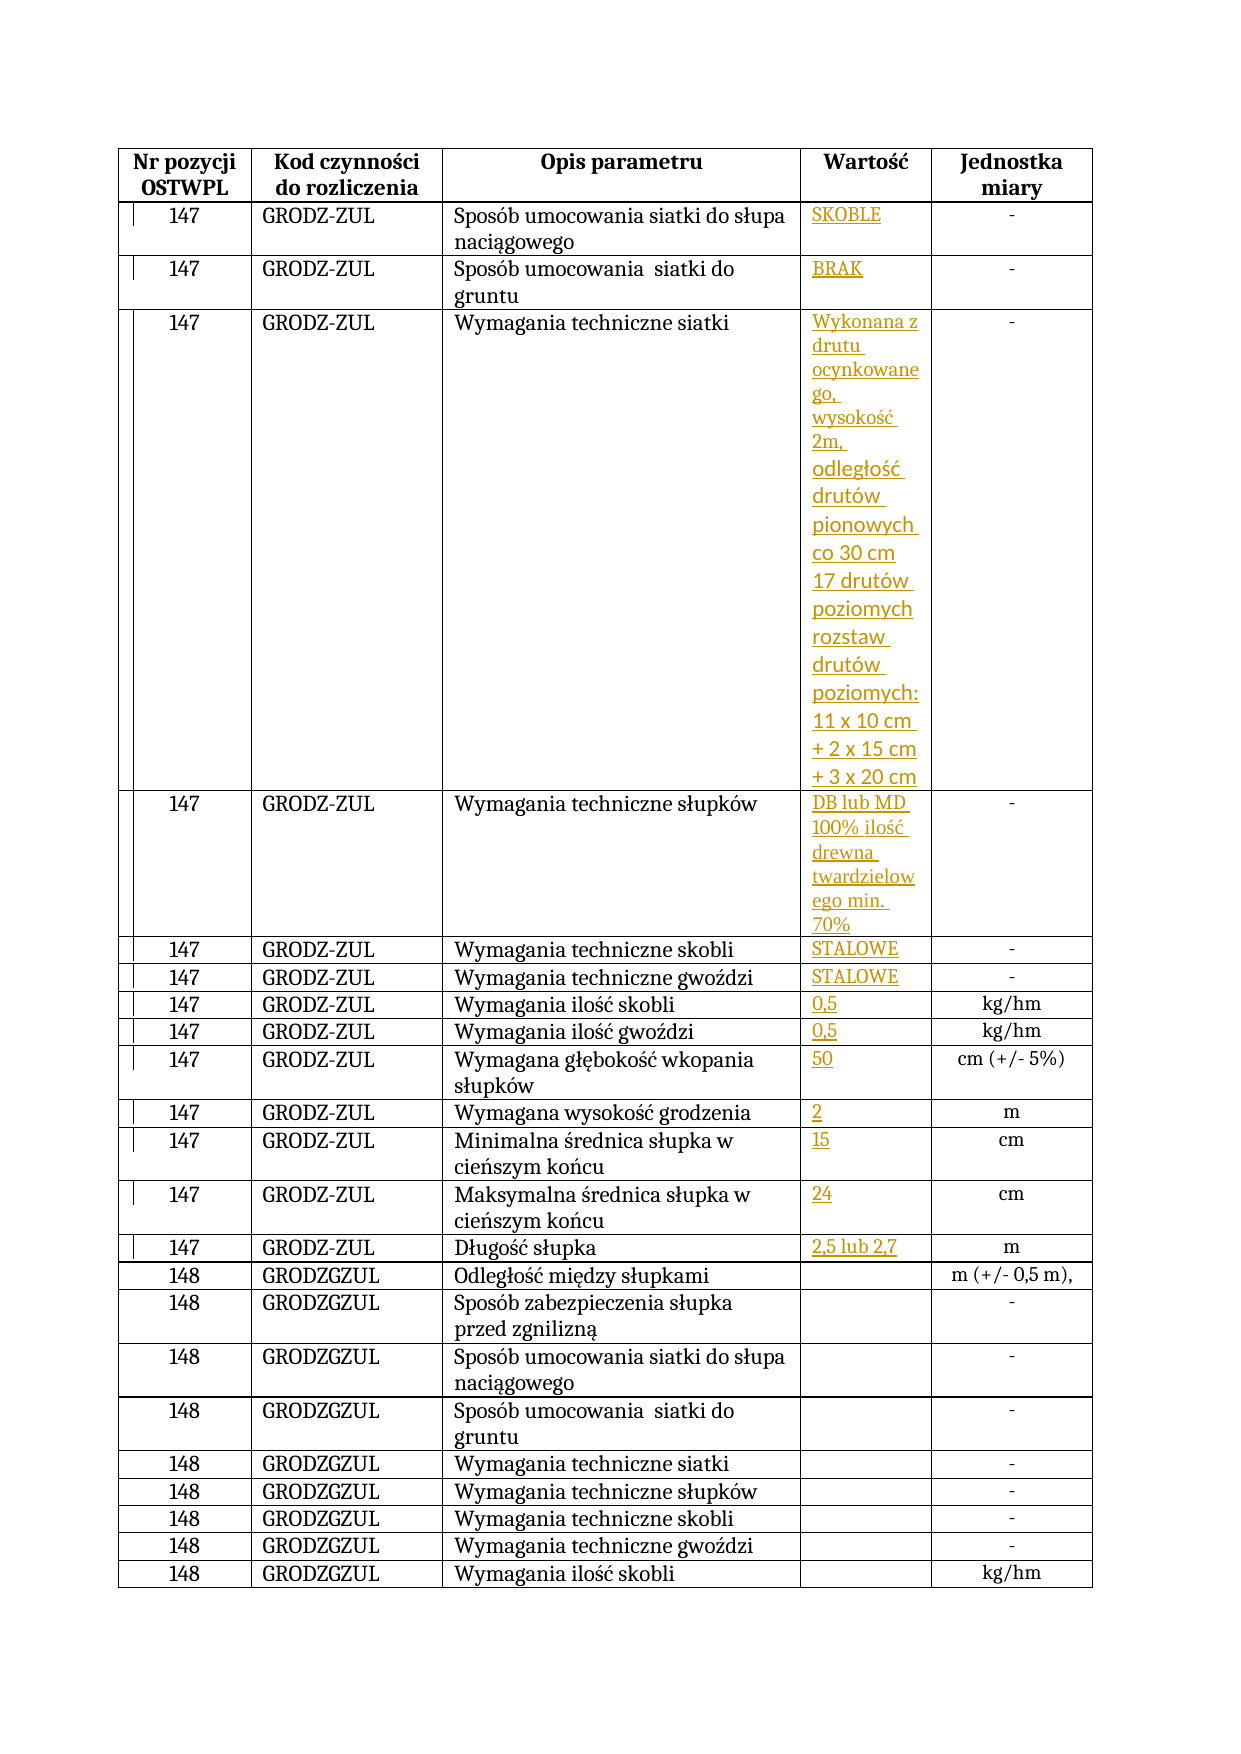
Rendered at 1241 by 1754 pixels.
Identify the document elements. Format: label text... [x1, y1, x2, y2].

table_cell 147 [119, 203, 251, 255]
table_cell - [932, 1398, 1092, 1450]
table_cell GRODZ-ZUL [252, 1100, 442, 1127]
table_cell - [932, 1451, 1092, 1477]
table_header Kod czynności do rozliczenia [252, 149, 442, 201]
table_cell - [932, 1290, 1092, 1343]
table_cell [801, 203, 931, 255]
table_cell Wymagania techniczne słupków [443, 791, 800, 936]
table_cell Wymagana wysokość grodzenia [443, 1100, 800, 1127]
table_cell 147 [119, 791, 133, 936]
table_cell Wymagania techniczne siatki [443, 310, 800, 790]
table_cell Wymagana głębokość wkopania słupków [443, 1046, 800, 1099]
table_cell [801, 992, 931, 1018]
table_cell 147 [134, 791, 251, 936]
table_cell GRODZ-ZUL [252, 992, 442, 1018]
table_cell [801, 1100, 931, 1127]
table_cell [801, 1506, 931, 1532]
table_cell [801, 1019, 931, 1045]
table_cell - [932, 1344, 1092, 1396]
table_cell 148 [119, 1533, 251, 1560]
table_header Jednostka miary [932, 149, 1092, 201]
table_cell Wymagania techniczne gwoździ [443, 1533, 800, 1560]
table_cell GRODZGZUL [252, 1561, 442, 1587]
table_cell Wymagania techniczne skobli [443, 937, 800, 963]
table_cell 147 [119, 1128, 251, 1180]
table_cell [801, 1046, 931, 1099]
table_cell GRODZ-ZUL [252, 964, 442, 991]
table_cell - [932, 937, 1092, 963]
table_cell - [932, 791, 1092, 936]
table_cell 148 [119, 1561, 251, 1587]
table_cell kg/hm [932, 1019, 1092, 1045]
table_cell Wymagania techniczne słupków [443, 1479, 800, 1505]
table_cell GRODZGZUL [252, 1451, 442, 1477]
table_cell GRODZ-ZUL [252, 937, 442, 963]
table_cell Sposób zabezpieczenia słupka przed zgnilizną [443, 1290, 800, 1343]
table_cell GRODZ-ZUL [252, 1181, 442, 1234]
table_cell GRODZ-ZUL [252, 256, 442, 309]
table_cell GRODZGZUL [252, 1479, 442, 1505]
table_cell cm [932, 1128, 1092, 1180]
table_cell 147 [119, 937, 251, 963]
table_cell 147 [119, 1235, 251, 1261]
table_cell Sposób umocowania siatki do gruntu [443, 256, 800, 309]
table_cell [801, 1561, 931, 1587]
table_cell [801, 1479, 931, 1505]
table_cell Wymagania ilość skobli [443, 1561, 800, 1587]
table_cell [801, 937, 931, 963]
table_cell 148 [119, 1344, 251, 1396]
table_cell - [932, 1479, 1092, 1505]
table_cell Sposób umocowania siatki do słupa naciągowego [443, 1344, 800, 1396]
table_cell GRODZGZUL [252, 1398, 442, 1450]
table_cell [801, 1290, 931, 1343]
table_cell m (+/- 0,5 m), [932, 1263, 1092, 1289]
table_cell cm [932, 1181, 1092, 1234]
table_cell GRODZ-ZUL [252, 1019, 442, 1045]
table_cell Wymagania ilość gwoździ [443, 1019, 800, 1045]
table_cell Sposób umocowania siatki do słupa naciągowego [443, 203, 800, 255]
table_cell GRODZ-ZUL [252, 310, 442, 790]
table_cell GRODZ-ZUL [252, 1046, 442, 1099]
table_cell [801, 256, 931, 309]
table_cell [801, 1398, 931, 1450]
table_cell - [932, 256, 1092, 309]
table_cell - [932, 203, 1092, 255]
table_cell Odległość między słupkami [443, 1263, 800, 1289]
table_cell 147 [119, 992, 251, 1018]
table_cell [801, 310, 931, 790]
table_cell Sposób umocowania siatki do gruntu [443, 1398, 800, 1450]
table_cell GRODZ-ZUL [252, 1235, 442, 1261]
table_cell - [932, 1533, 1092, 1560]
table_cell 148 [119, 1506, 251, 1532]
table_cell - [932, 1506, 1092, 1532]
table_cell [801, 1344, 931, 1396]
table_cell Wymagania techniczne siatki [443, 1451, 800, 1477]
table_cell [801, 1451, 931, 1477]
table_cell [801, 1263, 931, 1289]
table_cell [801, 791, 931, 936]
table_cell kg/hm [932, 1561, 1092, 1587]
table_cell 148 [119, 1451, 251, 1477]
table_cell Wymagania techniczne gwoździ [443, 964, 800, 991]
table_cell Długość słupka [443, 1235, 800, 1261]
table_cell - [932, 310, 1092, 790]
table_cell Wymagania techniczne skobli [443, 1506, 800, 1532]
table_cell 147 [119, 1181, 251, 1234]
table_cell m [932, 1235, 1092, 1261]
table_cell Maksymalna średnica słupka w cieńszym końcu [443, 1181, 800, 1234]
table_cell GRODZGZUL [252, 1290, 442, 1343]
table_cell 147 [119, 1046, 251, 1099]
table_cell Minimalna średnica słupka w cieńszym końcu [443, 1128, 800, 1180]
table_cell 147 [119, 310, 133, 790]
table_cell - [932, 964, 1092, 991]
table_cell cm (+/- 5%) [932, 1046, 1092, 1099]
table_header Wartość [801, 149, 931, 201]
table_cell kg/hm [932, 992, 1092, 1018]
table_cell GRODZGZUL [252, 1533, 442, 1560]
table_cell GRODZGZUL [252, 1344, 442, 1396]
table_cell [801, 1235, 931, 1261]
table_cell [801, 1181, 931, 1234]
table_cell 147 [119, 1100, 251, 1127]
table_cell Wymagania ilość skobli [443, 992, 800, 1018]
table_cell [801, 1128, 931, 1180]
table_cell 147 [119, 256, 251, 309]
table_cell 147 [134, 310, 251, 790]
table_cell [801, 964, 931, 991]
table_cell GRODZGZUL [252, 1506, 442, 1532]
table_header Nr pozycji OSTWPL [119, 149, 251, 201]
table_cell GRODZ-ZUL [252, 203, 442, 255]
table_cell 147 [119, 964, 251, 991]
table_cell m [932, 1100, 1092, 1127]
table_cell 147 [119, 1019, 251, 1045]
table_cell 148 [119, 1479, 251, 1505]
table_cell [801, 1533, 931, 1560]
table_cell GRODZGZUL [252, 1263, 442, 1289]
table_header Opis parametru [443, 149, 800, 201]
table_cell 148 [119, 1290, 251, 1343]
table_cell 148 [119, 1263, 251, 1289]
table_cell GRODZ-ZUL [252, 791, 442, 936]
table_cell GRODZ-ZUL [252, 1128, 442, 1180]
table_cell 148 [119, 1398, 251, 1450]
